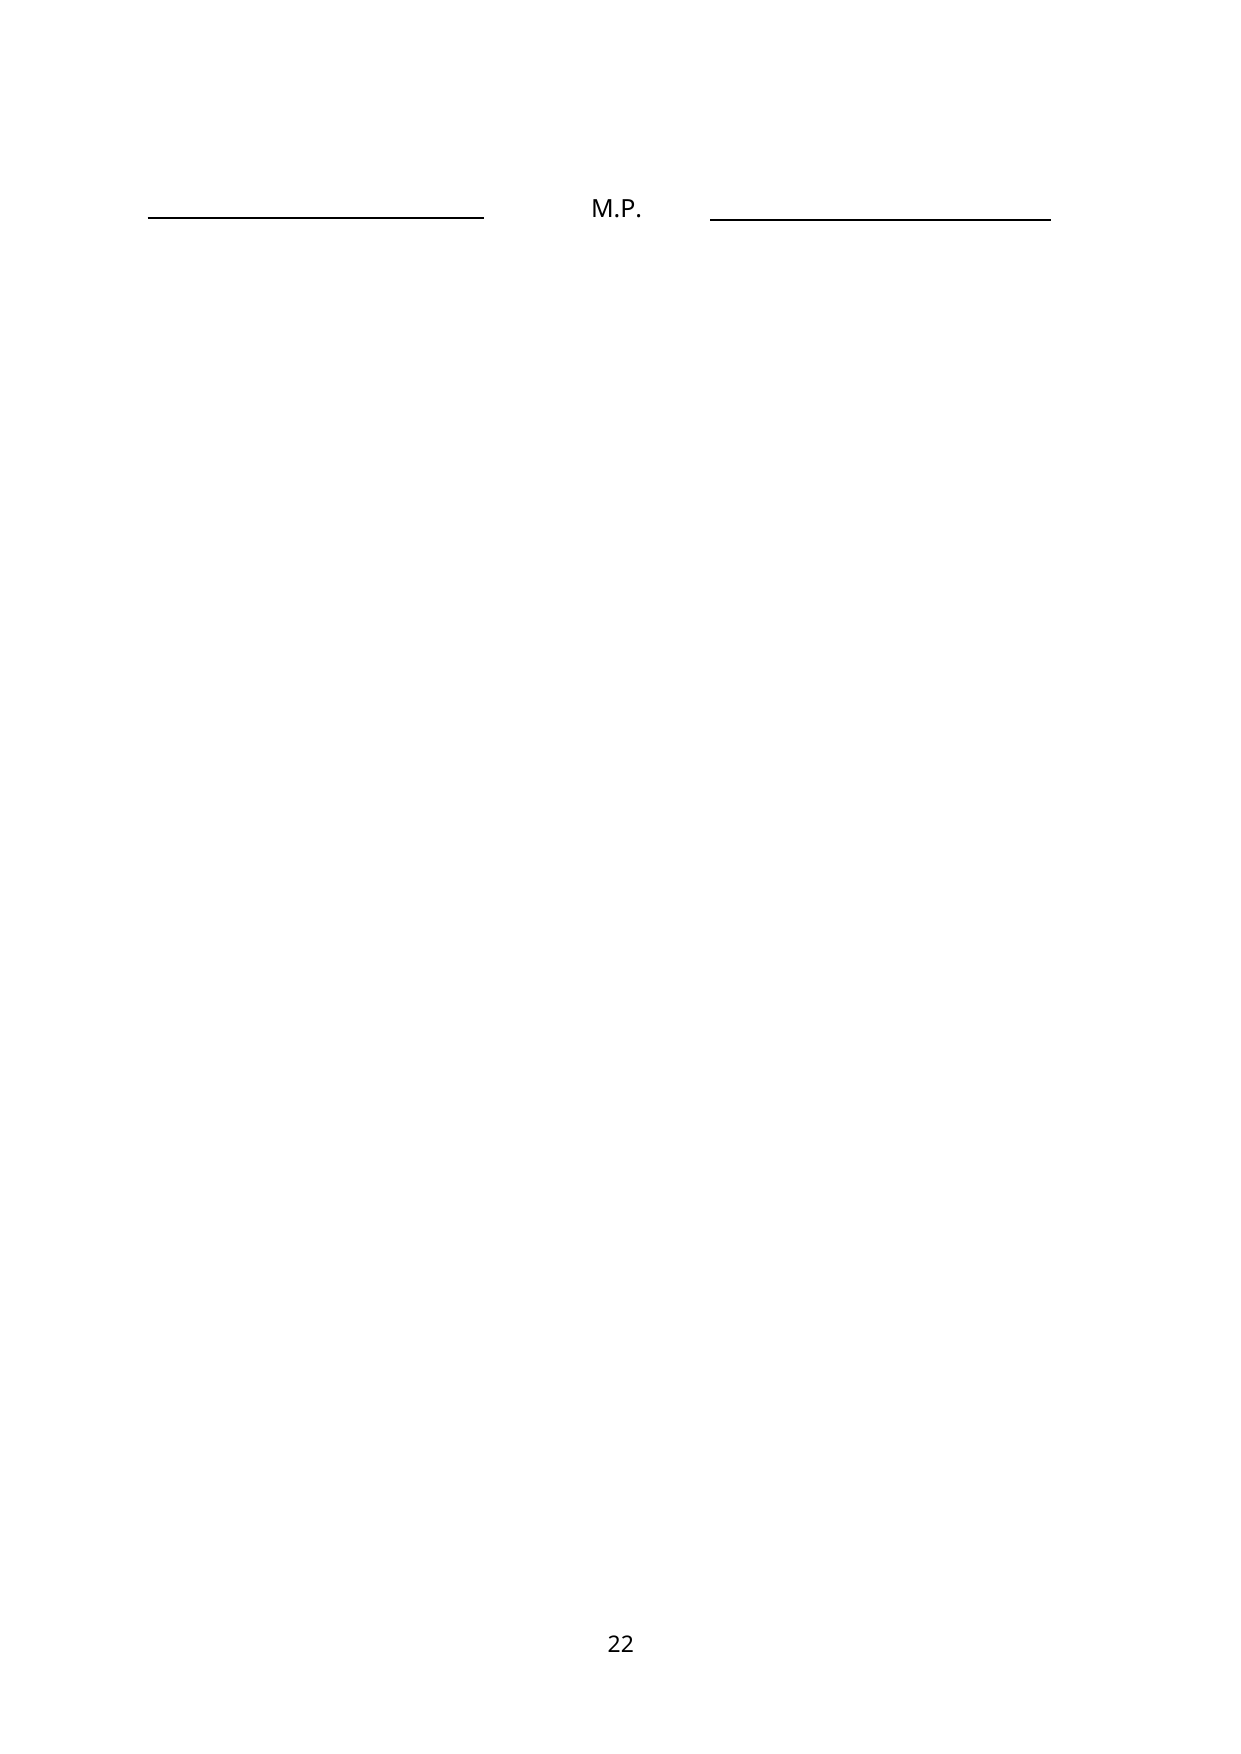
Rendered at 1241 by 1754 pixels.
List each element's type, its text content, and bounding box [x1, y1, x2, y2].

text M.P. [591, 190, 1115, 224]
